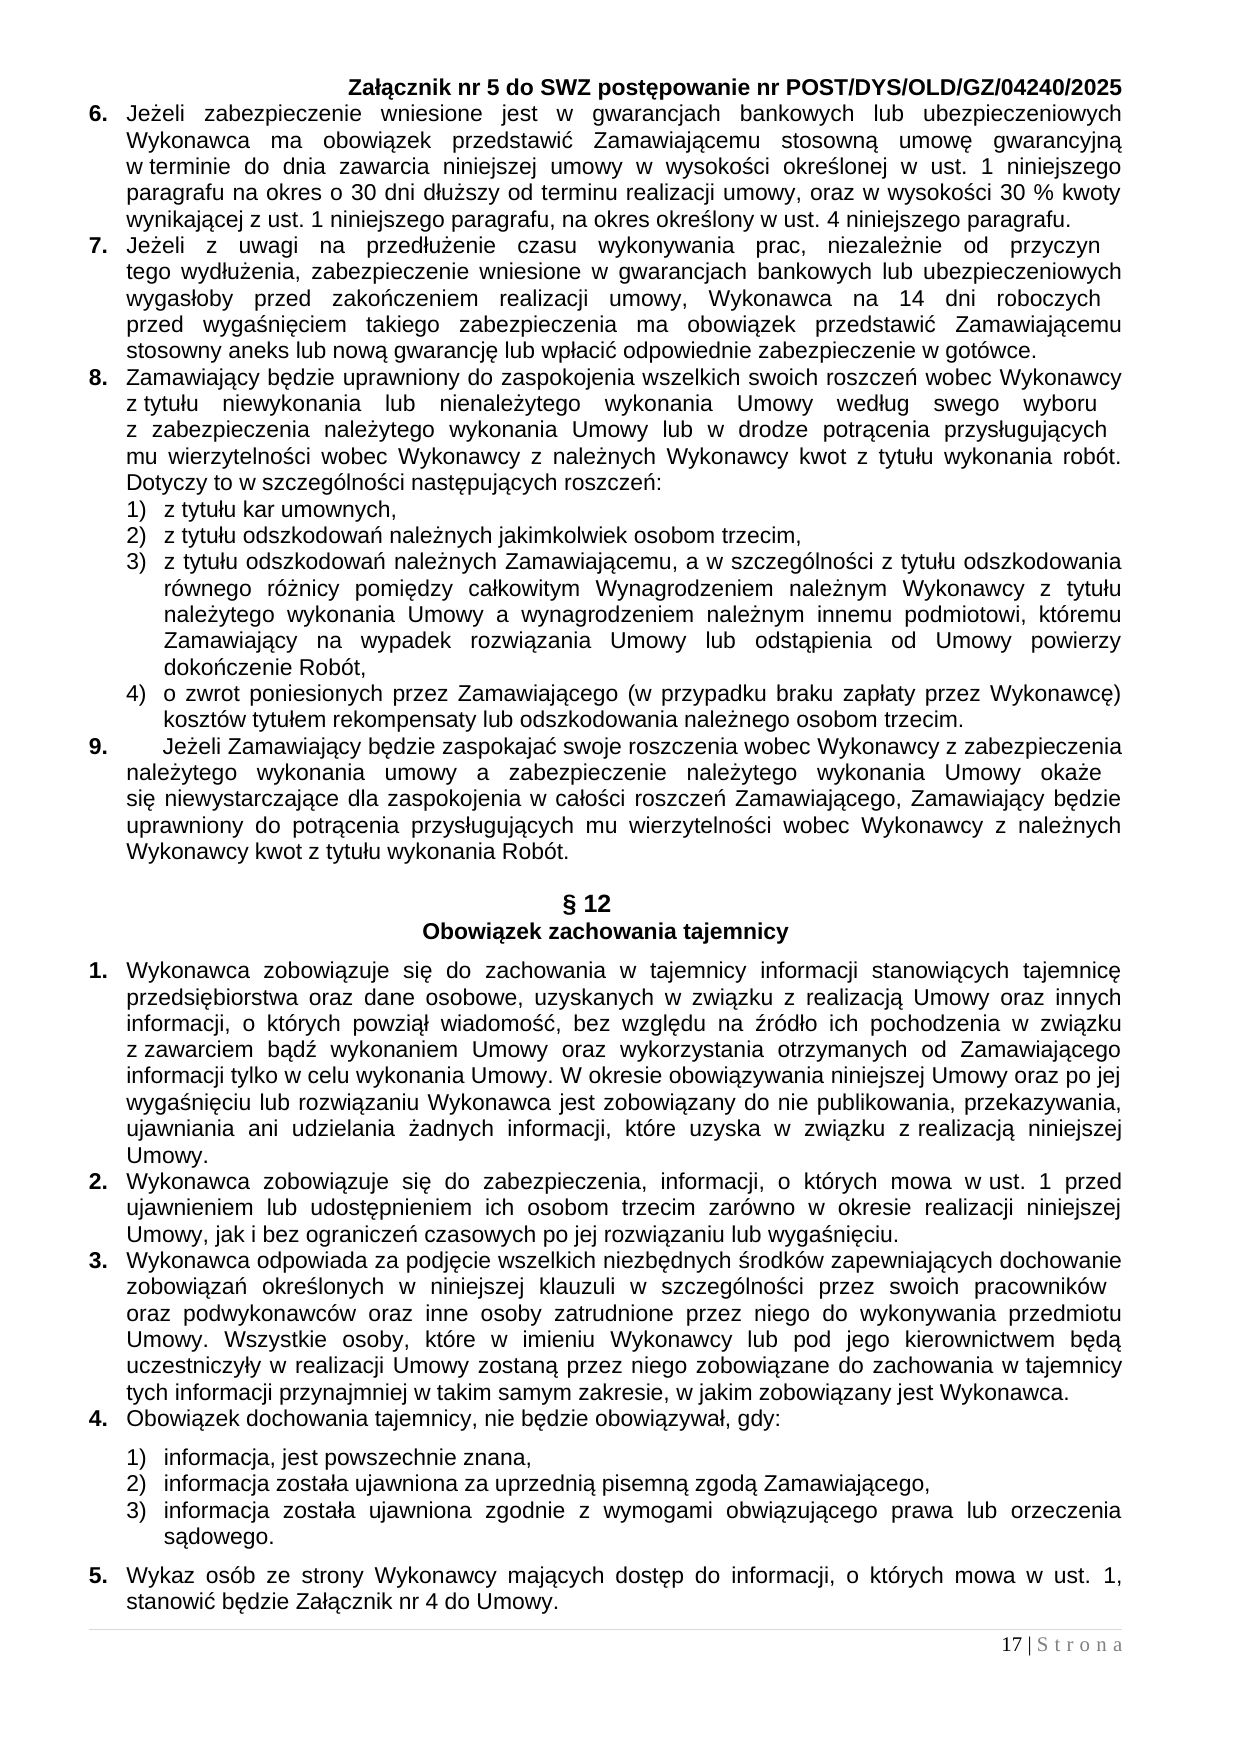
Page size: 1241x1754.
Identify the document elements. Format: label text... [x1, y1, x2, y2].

list Wykonawca zobowiązuje się do zachowania w tajemnicy informacji stanowiących tajemnicę przedsiębiorstwa oraz dane osobowe, uzyskanych w związku z realizacją Umowy oraz innych informacji, o których powziął wiadomość, bez względu na źródło ich pochodzenia w związku z zawarciem bądź wykonaniem Umowy oraz wykorzystania otrzymanych od Zamawiającego informacji tylko w celu wykonania Umowy. W okresie obowiązywania niniejszej Umowy oraz po jej wygaśnięciu lub rozwiązaniu Wykonawca jest zobowiązany do nie publikowania, przekazywania, ujawniania ani udzielania żadnych informacji, które uzyska w związku z realizacją niniejszej Umowy. [89, 957, 1122, 1168]
list informacja została ujawniona za uprzednią pisemną zgodą Zamawiającego, [126, 1470, 1122, 1497]
text Zamawiający będzie uprawniony do zaspokojenia wszelkich swoich roszczeń wobec Wykonawcy z tytułu niewykonania lub nienależytego wykonania Umowy według swego wyboru z zabezpieczenia należytego wykonania Umowy lub w drodze potrącenia przysługujących mu wierzytelności wobec Wykonawcy z należnych Wykonawcy kwot z tytułu wykonania robót. Dotyczy to w szczególności następujących roszczeń: [89, 364, 1122, 496]
list Wykonawca zobowiązuje się do zabezpieczenia, informacji, o których mowa w ust. 1 przed ujawnieniem lub udostępnieniem ich osobom trzecim zarówno w okresie realizacji niniejszej Umowy, jak i bez ograniczeń czasowych po jej rozwiązaniu lub wygaśnięciu. [89, 1168, 1122, 1247]
list informacja, jest powszechnie znana, [126, 1444, 1122, 1470]
text Jeżeli z uwagi na przedłużenie czasu wykonywania prac, niezależnie od przyczyn tego wydłużenia, zabezpieczenie wniesione w gwarancjach bankowych lub ubezpieczeniowych wygasłoby przed zakończeniem realizacji umowy, Wykonawca na 14 dni roboczych przed wygaśnięciem takiego zabezpieczenia ma obowiązek przedstawić Zamawiającemu stosowny aneks lub nową gwarancję lub wpłacić odpowiednie zabezpieczenie w gotówce. [89, 232, 1122, 364]
list z tytułu odszkodowań należnych jakimkolwiek osobom trzecim, [126, 522, 1122, 548]
list z tytułu kar umownych, [126, 496, 1122, 522]
text Jeżeli Zamawiający będzie zaspokajać swoje roszczenia wobec Wykonawcy z zabezpieczenia należytego wykonania umowy a zabezpieczenie należytego wykonania Umowy okaże się niewystarczające dla zaspokojenia w całości roszczeń Zamawiającego, Zamawiający będzie uprawniony do potrącenia przysługujących mu wierzytelności wobec Wykonawcy z należnych Wykonawcy kwot z tytułu wykonania Robót. [89, 733, 1122, 864]
text Obowiązek zachowania tajemnicy [89, 918, 1122, 944]
list Obowiązek dochowania tajemnicy, nie będzie obowiązywał, gdy: [89, 1405, 1122, 1431]
list Wykaz osób ze strony Wykonawcy mających dostęp do informacji, o których mowa w ust. 1, stanowić będzie Załącznik nr 4 do Umowy. [89, 1562, 1122, 1614]
list informacja została ujawniona zgodnie z wymogami obwiązującego prawa lub orzeczenia sądowego. [126, 1497, 1122, 1549]
list z tytułu odszkodowań należnych Zamawiającemu, a w szczególności z tytułu odszkodowania równego różnicy pomiędzy całkowitym Wynagrodzeniem należnym Wykonawcy z tytułu należytego wykonania Umowy a wynagrodzeniem należnym innemu podmiotowi, któremu Zamawiający na wypadek rozwiązania Umowy lub odstąpienia od Umowy powierzy dokończenie Robót, [126, 548, 1122, 680]
text Jeżeli zabezpieczenie wniesione jest w gwarancjach bankowych lub ubezpieczeniowych Wykonawca ma obowiązek przedstawić Zamawiającemu stosowną umowę gwarancyjną w terminie do dnia zawarcia niniejszej umowy w wysokości określonej w ust. 1 niniejszego paragrafu na okres o 30 dni dłuższy od terminu realizacji umowy, oraz w wysokości 30 % kwoty wynikającej z ust. 1 niniejszego paragrafu, na okres określony w ust. 4 niniejszego paragrafu. [89, 100, 1122, 232]
list Wykonawca odpowiada za podjęcie wszelkich niezbędnych środków zapewniających dochowanie zobowiązań określonych w niniejszej klauzuli w szczególności przez swoich pracowników oraz podwykonawców oraz inne osoby zatrudnione przez niego do wykonywania przedmiotu Umowy. Wszystkie osoby, które w imieniu Wykonawcy lub pod jego kierownictwem będą uczestniczyły w realizacji Umowy zostaną przez niego zobowiązane do zachowania w tajemnicy tych informacji przynajmniej w takim samym zakresie, w jakim zobowiązany jest Wykonawca. [89, 1247, 1122, 1405]
list o zwrot poniesionych przez Zamawiającego (w przypadku braku zapłaty przez Wykonawcę) kosztów tytułem rekompensaty lub odszkodowania należnego osobom trzecim. [126, 680, 1122, 733]
